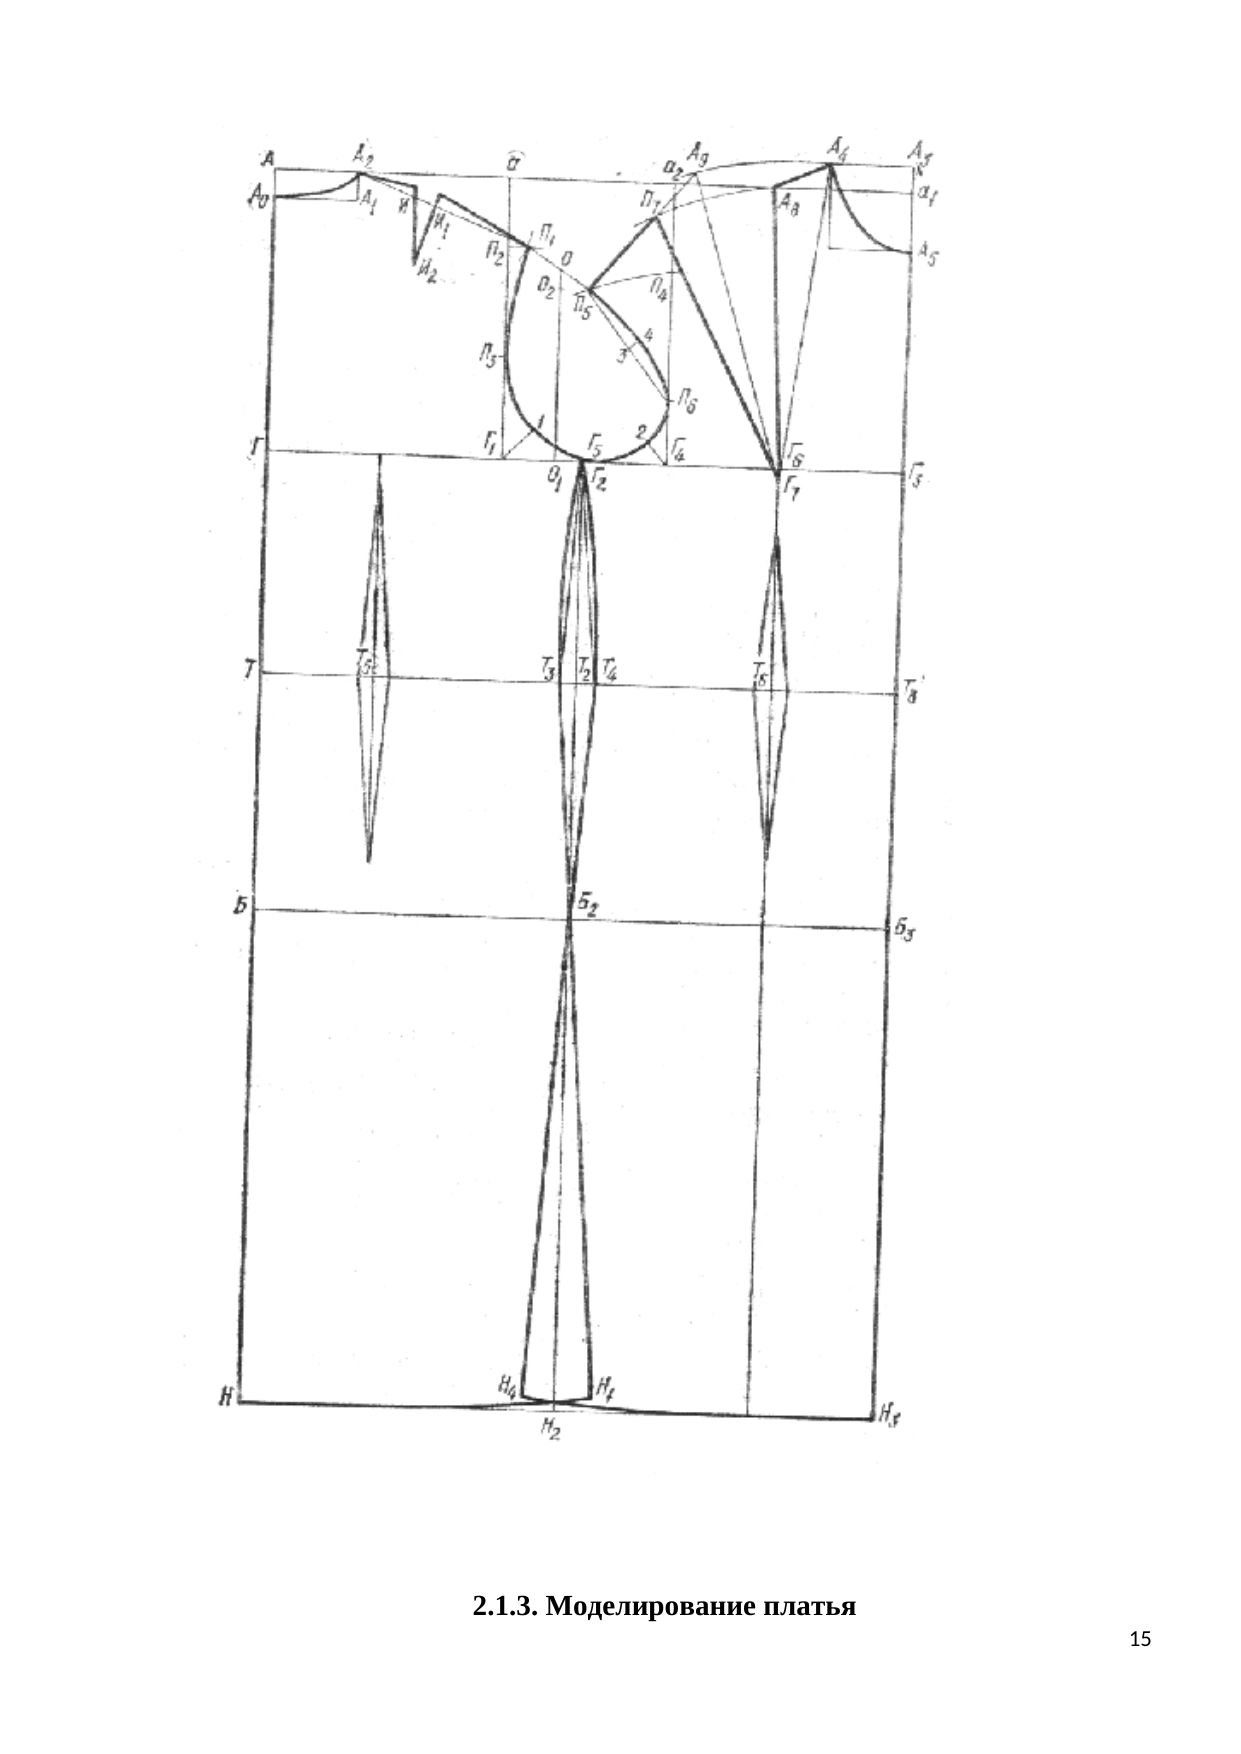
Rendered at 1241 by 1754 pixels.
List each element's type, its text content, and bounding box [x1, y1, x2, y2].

picture [177, 118, 983, 1488]
text 2.1.3. Моделирование платья [177, 1588, 1152, 1621]
